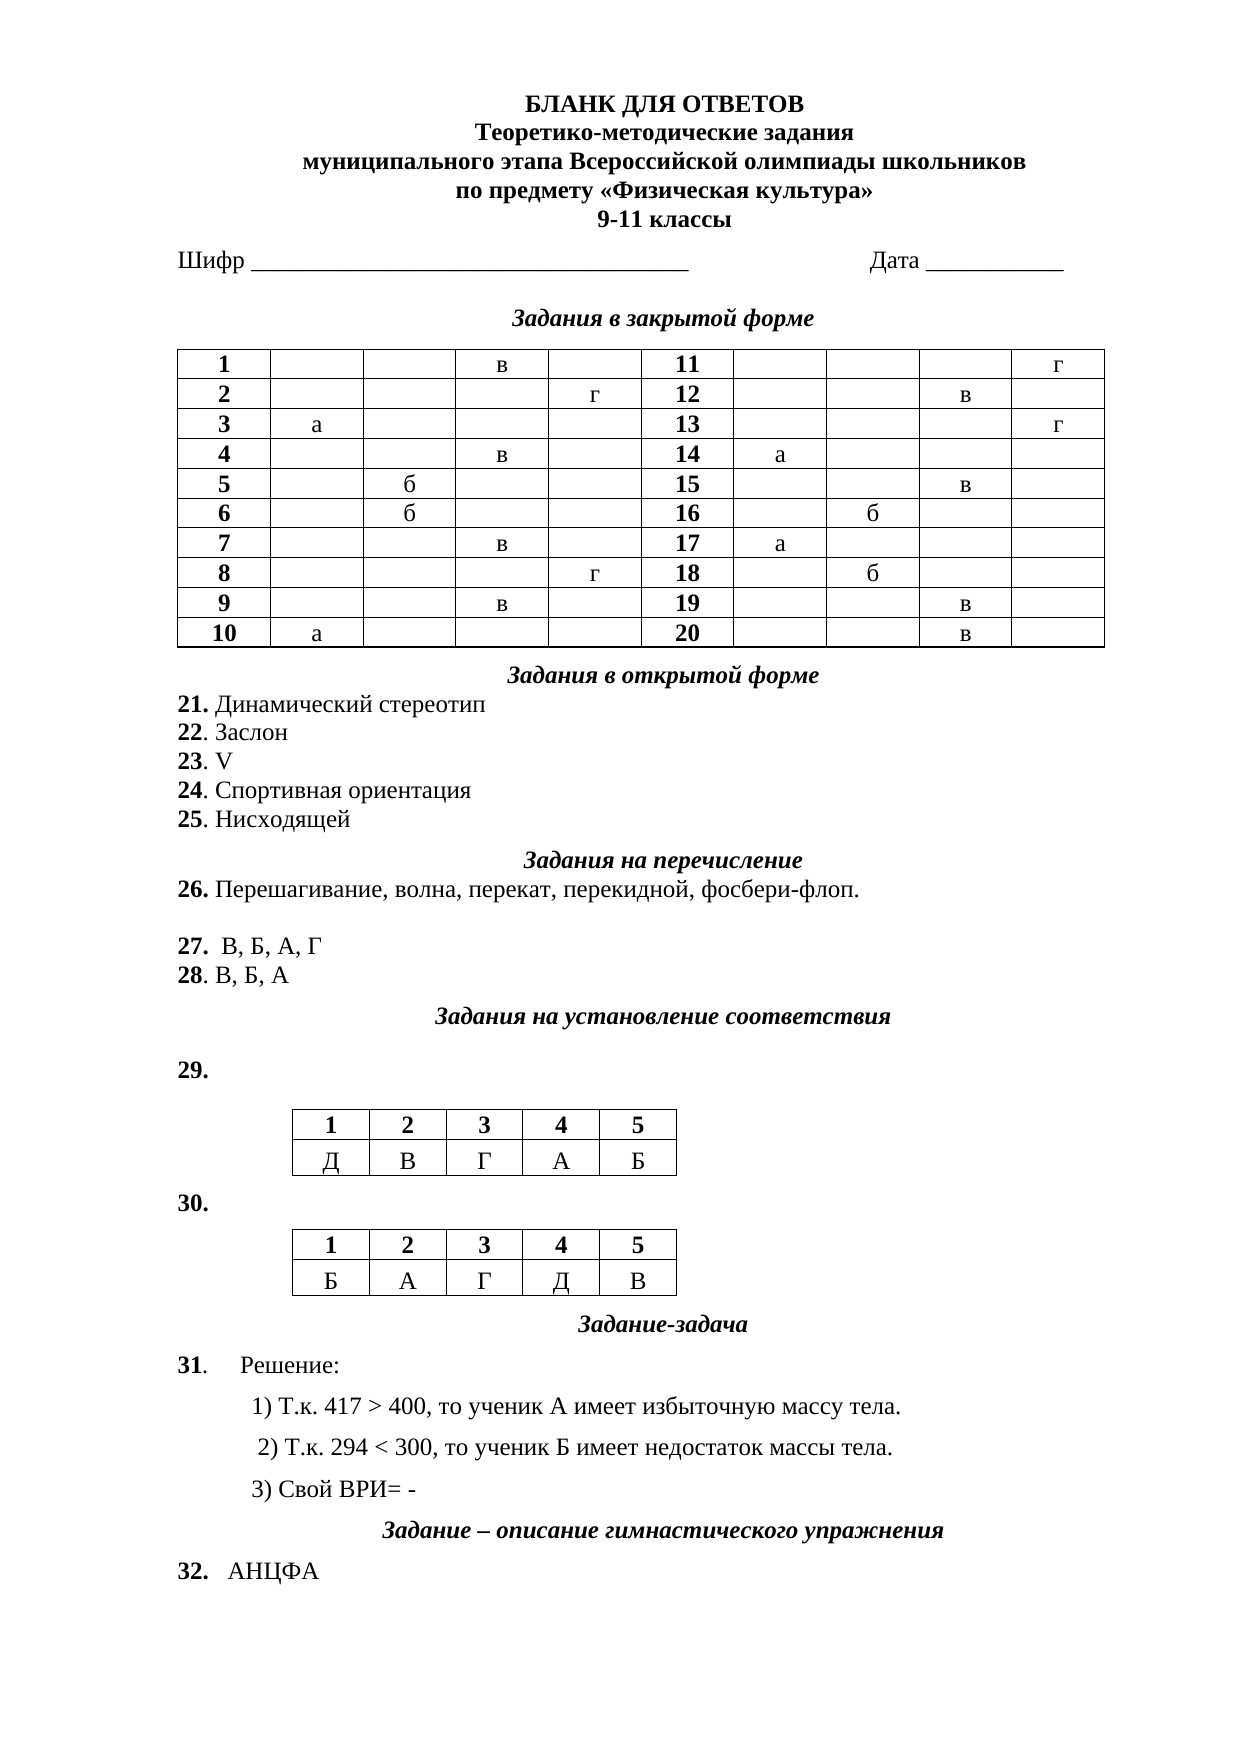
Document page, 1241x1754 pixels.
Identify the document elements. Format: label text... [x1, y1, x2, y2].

table_header 3 [447, 1230, 522, 1259]
table_cell [364, 588, 455, 617]
table_cell [1012, 379, 1104, 408]
text 28. В, Б, А [177, 960, 1152, 989]
table_cell [827, 379, 919, 408]
table_cell [456, 558, 548, 587]
table_cell [271, 379, 363, 408]
table_cell Д [293, 1140, 369, 1174]
table_cell [734, 588, 826, 617]
text Задания в открытой форме [177, 660, 1152, 689]
table_header 4 [523, 1230, 599, 1259]
table_header 2 [370, 1110, 446, 1138]
table_cell Б [600, 1140, 676, 1174]
text Шифр ___________________________________ Дата ___________ [177, 245, 1152, 274]
table_cell 20 [642, 618, 733, 646]
text Задания на перечисление [177, 845, 1152, 874]
table_cell Г [447, 1260, 522, 1295]
table_header 3 [447, 1110, 522, 1138]
text 1) Т.к. 417 > 400, то ученик А имеет избыточную массу тела. [251, 1391, 1152, 1420]
table_cell 10 [178, 618, 270, 646]
table_header 4 [523, 1110, 599, 1138]
table_header [271, 350, 363, 378]
table_cell [827, 409, 919, 438]
table_cell В [600, 1260, 676, 1295]
table_cell [827, 439, 919, 468]
table_cell 3 [178, 409, 270, 438]
table_cell [920, 439, 1011, 468]
table_cell 17 [642, 528, 733, 557]
table_cell 19 [642, 588, 733, 617]
text Задания на установление соответствия [177, 1001, 1152, 1030]
table_header [549, 350, 641, 378]
table_header 5 [600, 1110, 676, 1138]
table_header 2 [370, 1230, 446, 1259]
text 29. [177, 1055, 1152, 1084]
table_cell 16 [642, 499, 733, 527]
table_cell [1012, 469, 1104, 497]
table_cell [271, 439, 363, 468]
table_cell [549, 469, 641, 497]
table_cell [827, 469, 919, 497]
text по предмету «Физическая культура» [177, 175, 1152, 204]
table_cell [1012, 499, 1104, 527]
table_cell 18 [642, 558, 733, 587]
table_cell [271, 499, 363, 527]
text 27. В, Б, А, Г [177, 931, 1152, 960]
table_cell [920, 499, 1011, 527]
table_cell в [456, 528, 548, 557]
text 32. АНЦФА [177, 1556, 1152, 1585]
table_cell 15 [642, 469, 733, 497]
table_cell [364, 528, 455, 557]
table_cell а [734, 439, 826, 468]
text 31. Решение: [177, 1350, 1152, 1379]
table_cell [364, 409, 455, 438]
table_header [827, 350, 919, 378]
table_header г [1012, 350, 1104, 378]
table_cell г [549, 379, 641, 408]
table_cell а [271, 409, 363, 438]
table_cell [271, 528, 363, 557]
table_cell Д [523, 1260, 599, 1295]
table_cell [734, 409, 826, 438]
table_cell в [920, 469, 1011, 497]
table_cell [549, 499, 641, 527]
table_header [364, 350, 455, 378]
table_cell [271, 558, 363, 587]
table_cell [734, 618, 826, 646]
text Теоретико-методические задания [177, 117, 1152, 146]
table_cell А [523, 1140, 599, 1174]
table_cell 5 [178, 469, 270, 497]
table_header [920, 350, 1011, 378]
table_header [734, 350, 826, 378]
table_cell в [456, 439, 548, 468]
text 26. Перешагивание, волна, перекат, перекидной, фосбери-флоп. [177, 874, 1152, 902]
table_cell 14 [642, 439, 733, 468]
table_cell [549, 409, 641, 438]
table_cell [1012, 618, 1104, 646]
table_cell а [271, 618, 363, 646]
table_cell б [364, 499, 455, 527]
table_header 1 [293, 1230, 369, 1259]
table_cell [364, 558, 455, 587]
table_cell в [920, 588, 1011, 617]
table_cell [271, 588, 363, 617]
table_cell 2 [178, 379, 270, 408]
table_cell [456, 469, 548, 497]
table_cell 6 [178, 499, 270, 527]
text 22. Заслон [177, 717, 1152, 746]
text 30. [177, 1188, 1152, 1217]
table_cell [920, 558, 1011, 587]
table_cell [734, 499, 826, 527]
table_cell [1012, 558, 1104, 587]
table_cell в [456, 588, 548, 617]
table_cell [549, 588, 641, 617]
table_cell в [920, 379, 1011, 408]
table_cell [734, 469, 826, 497]
table_cell б [364, 469, 455, 497]
table_cell [364, 379, 455, 408]
table_cell В [370, 1140, 446, 1174]
text Задание – описание гимнастического упражнения [177, 1515, 1152, 1544]
table_cell [549, 618, 641, 646]
text 3) Свой ВРИ= - [177, 1474, 1152, 1502]
table_cell 13 [642, 409, 733, 438]
table_cell [827, 618, 919, 646]
table_cell [734, 558, 826, 587]
table_cell А [370, 1260, 446, 1295]
table_cell [1012, 439, 1104, 468]
table_cell г [549, 558, 641, 587]
table_cell Б [293, 1260, 369, 1295]
table_cell 9 [178, 588, 270, 617]
table_cell г [1012, 409, 1104, 438]
table_cell [827, 588, 919, 617]
table_cell [920, 528, 1011, 557]
table_header 5 [600, 1230, 676, 1259]
text Задание-задача [177, 1309, 1152, 1337]
table_cell [456, 618, 548, 646]
text 24. Спортивная ориентация [177, 775, 1152, 804]
table_cell в [920, 618, 1011, 646]
table_cell а [734, 528, 826, 557]
table_cell [734, 379, 826, 408]
table_cell 12 [642, 379, 733, 408]
table_header 1 [178, 350, 270, 378]
table_cell Г [447, 1140, 522, 1174]
table_cell [456, 379, 548, 408]
table_header в [456, 350, 548, 378]
table_header 1 [293, 1110, 369, 1138]
text муниципального этапа Всероссийской олимпиады школьников [177, 146, 1152, 175]
table_cell 8 [178, 558, 270, 587]
table_cell б [827, 499, 919, 527]
table_cell [549, 528, 641, 557]
text 2) Т.к. 294 < 300, то ученик Б имеет недостаток массы тела. [177, 1432, 1152, 1461]
table_cell 7 [178, 528, 270, 557]
table_cell [271, 469, 363, 497]
text 25. Нисходящей [177, 804, 1152, 832]
table_cell [1012, 588, 1104, 617]
table_header 11 [642, 350, 733, 378]
text 9-11 классы [177, 204, 1152, 232]
text БЛАНК ДЛЯ ОТВЕТОВ [177, 89, 1152, 117]
text 21. Динамический стереотип [177, 689, 1152, 717]
text 23. V [177, 746, 1152, 775]
table_cell [549, 439, 641, 468]
table_cell [456, 499, 548, 527]
text Задания в закрытой форме [177, 303, 1152, 332]
table_cell б [827, 558, 919, 587]
table_cell [827, 528, 919, 557]
table_cell [1012, 528, 1104, 557]
table_cell [364, 439, 455, 468]
table_cell [456, 409, 548, 438]
table_cell [364, 618, 455, 646]
table_cell 4 [178, 439, 270, 468]
table_cell [920, 409, 1011, 438]
